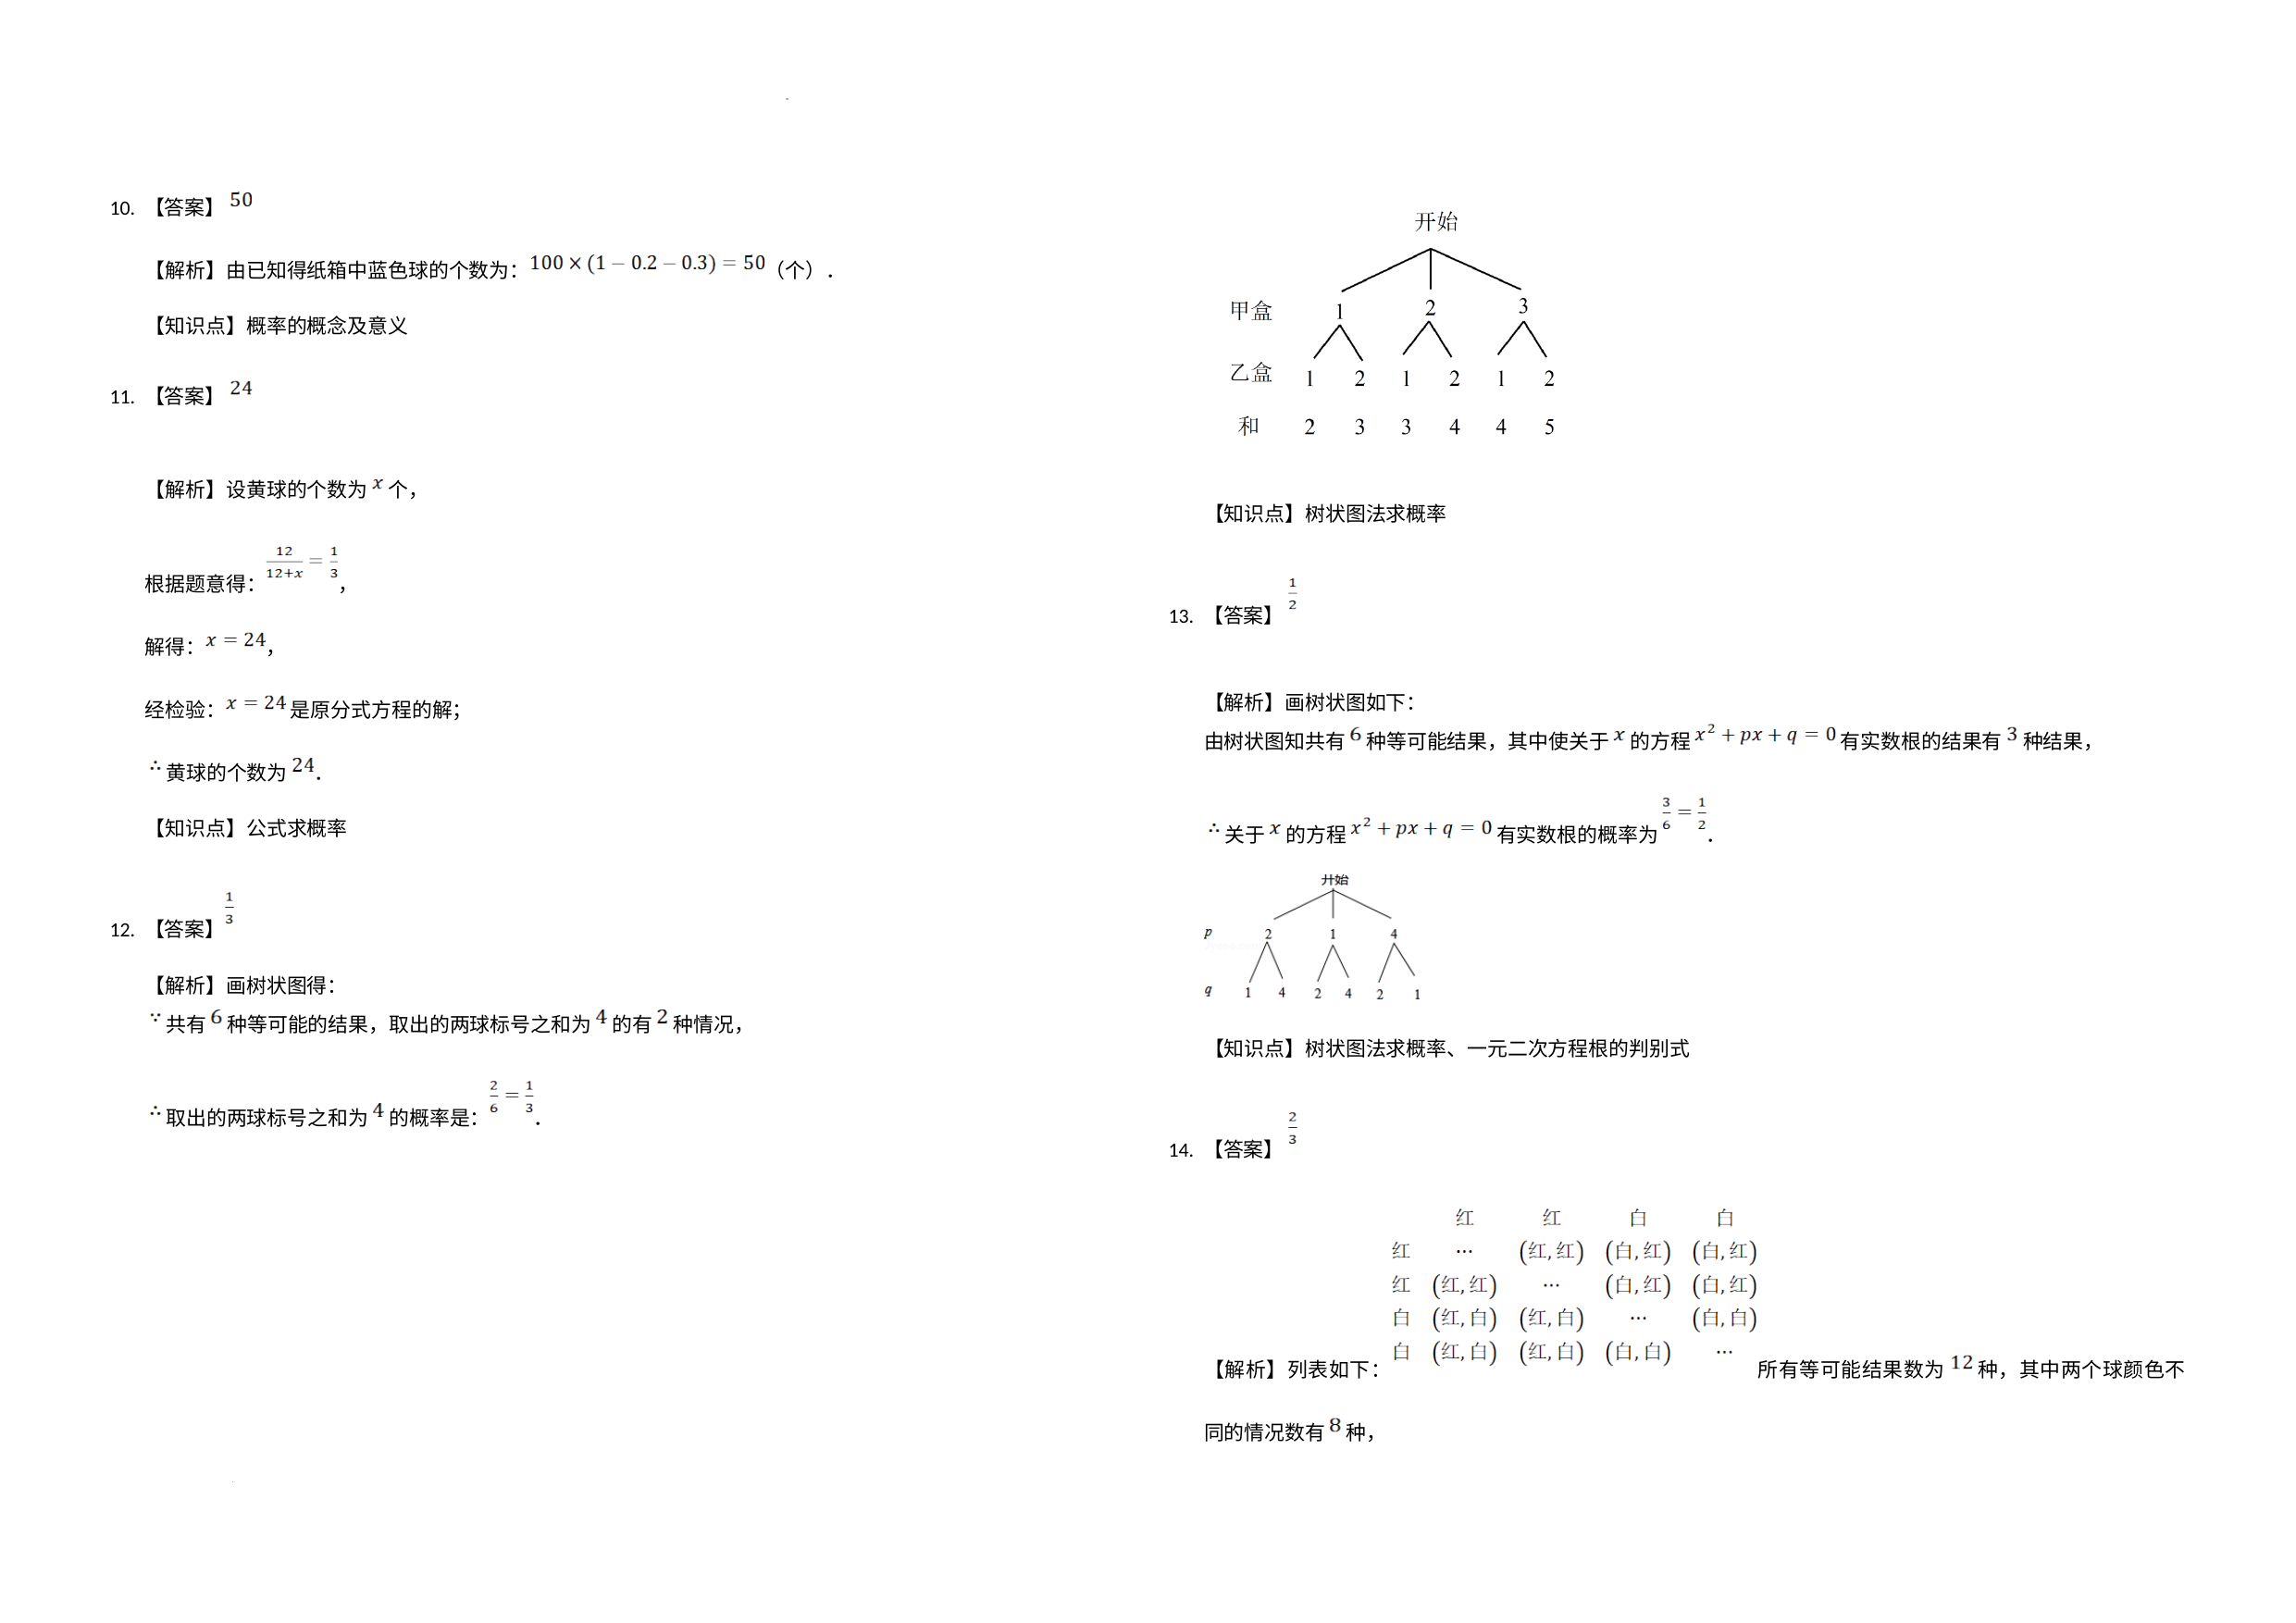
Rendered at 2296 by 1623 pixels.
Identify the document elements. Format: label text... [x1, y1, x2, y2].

picture [1950, 1345, 1973, 1378]
picture [1203, 151, 1616, 490]
picture [149, 749, 162, 781]
picture [225, 874, 234, 937]
picture [490, 1062, 534, 1126]
picture [529, 245, 765, 279]
text 黄球的个数为 ． [145, 749, 1127, 812]
text 经检验： 是原分式方程的解； [145, 686, 1127, 749]
picture [210, 999, 223, 1033]
text 共有 种等可能的结果，取出的两球标号之和为 的有 种情况， [145, 1000, 1127, 1063]
picture [1203, 874, 1422, 1002]
text 取出的两球标号之和为 的概率是：． [145, 1063, 1127, 1158]
picture [657, 999, 669, 1033]
picture [1350, 811, 1492, 843]
text 12. 【答案】 [109, 874, 1127, 969]
picture [1694, 717, 1836, 750]
text 根据题意得：， [145, 528, 1127, 623]
text 【知识点】概率的概念及意义 [145, 309, 1127, 341]
text 【知识点】树状图法求概率、一元二次方程根的判别式 [1204, 1032, 2186, 1063]
picture [230, 371, 253, 403]
text 【知识点】树状图法求概率 [1204, 497, 2186, 528]
picture [1288, 1094, 1297, 1158]
picture [1662, 780, 1706, 843]
picture [149, 999, 162, 1033]
text 【解析】画树状图得： [145, 969, 1127, 1000]
picture [1391, 1188, 1758, 1378]
picture [292, 749, 315, 781]
text 【知识点】公式求概率 [145, 812, 1127, 843]
picture [1288, 560, 1297, 623]
picture [372, 1094, 385, 1126]
picture [1329, 1408, 1342, 1441]
picture [149, 1094, 162, 1126]
picture [226, 686, 286, 718]
picture [1613, 717, 1626, 750]
text 解得：， [145, 623, 1127, 686]
picture [2006, 717, 2018, 750]
picture [1208, 811, 1221, 843]
text 由树状图知共有 种等可能结果，其中使关于 的方程 有实数根的结果有 种结果， [1204, 717, 2186, 780]
picture [1269, 811, 1282, 843]
picture [595, 999, 608, 1033]
text 关于 的方程 有实数根的概率为 ． [1204, 780, 2186, 874]
picture [1349, 717, 1362, 750]
text 【解析】设黄球的个数为 个， [145, 465, 1127, 528]
picture [372, 465, 384, 498]
text 【解析】画树状图如下： [1204, 686, 2186, 717]
text 13. 【答案】 [1168, 560, 2186, 654]
text 14. 【答案】 [1168, 1095, 2186, 1188]
picture [266, 528, 338, 591]
text 10. 【答案】 [109, 183, 1127, 246]
picture [230, 182, 253, 216]
picture [205, 623, 266, 655]
text 11. 【答案】 [109, 372, 1127, 434]
text 【解析】由已知得纸箱中蓝色球的个数为：（个）． [145, 246, 1127, 309]
